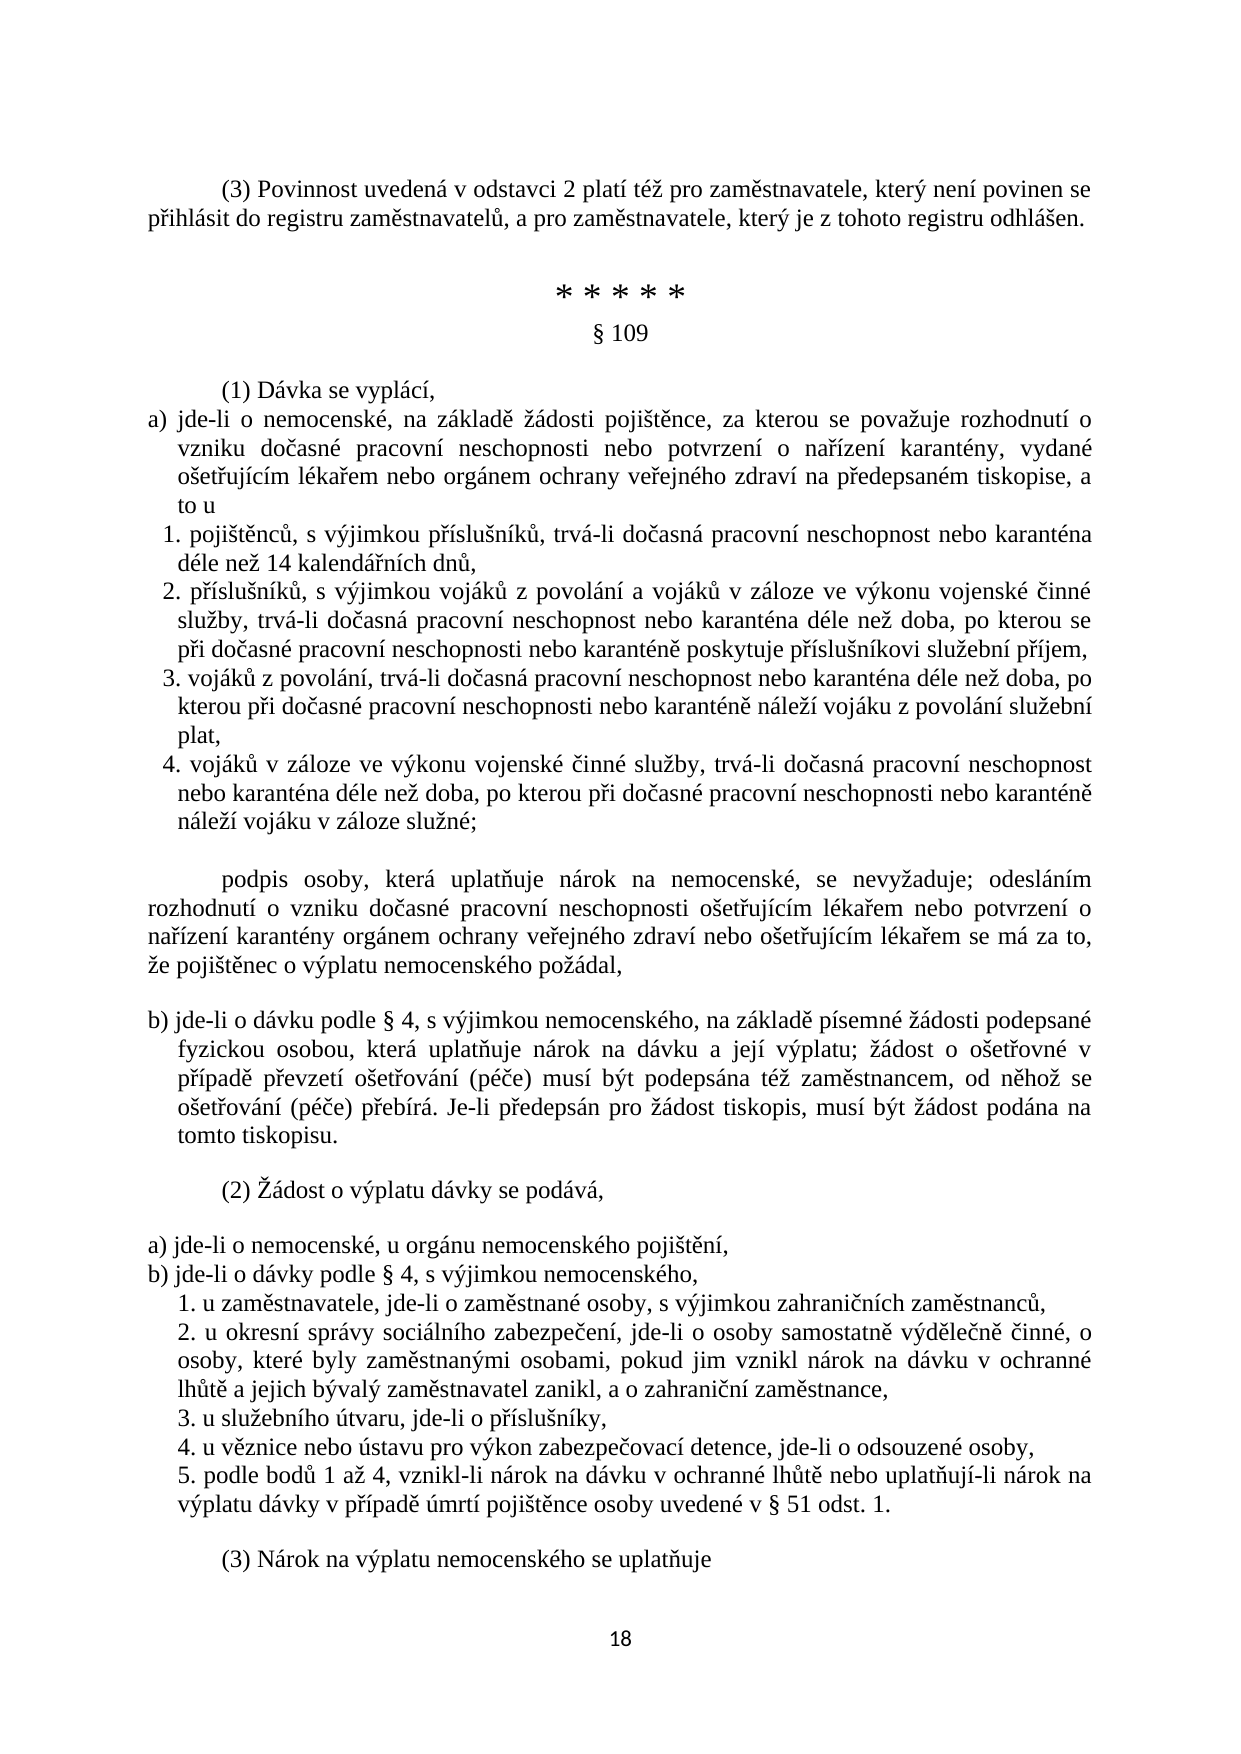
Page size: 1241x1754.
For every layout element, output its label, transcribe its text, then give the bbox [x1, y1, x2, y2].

text 1. u zaměstnavatele, jde-li o zaměstnané osoby, s výjimkou zahraničních zaměstnanců, [177, 1288, 1093, 1317]
text b) jde-li o dávku podle § 4, s výjimkou nemocenského, na základě písemné žádosti podepsané fyzickou osobou, která uplatňuje nárok na dávku a její výplatu; žádost o ošetřovné v případě převzetí ošetřování (péče) musí být podepsána též zaměstnancem, od něhož se ošetřování (péče) přebírá. Je-li předepsán pro žádost tiskopis, musí být žádost podána na tomto tiskopisu. [148, 1005, 1093, 1149]
text 2. příslušníků, s výjimkou vojáků z povolání a vojáků v záloze ve výkonu vojenské činné služby, trvá-li dočasná pracovní neschopnost nebo karanténa déle než doba, po kterou se při dočasné pracovní neschopnosti nebo karanténě poskytuje příslušníkovi služební příjem, [162, 576, 1093, 663]
text a) jde-li o nemocenské, u orgánu nemocenského pojištění, [148, 1231, 1093, 1259]
text 3. vojáků z povolání, trvá-li dočasná pracovní neschopnost nebo karanténa déle než doba, po kterou při dočasné pracovní neschopnosti nebo karanténě náleží vojáku z povolání služební plat, [162, 663, 1093, 749]
text (3) Povinnost uvedená v odstavci 2 platí též pro zaměstnavatele, který není povinen se přihlásit do registru zaměstnavatelů, a pro zaměstnavatele, který je z tohoto registru odhlášen. [148, 174, 1093, 231]
text b) jde-li o dávky podle § 4, s výjimkou nemocenského, [148, 1259, 1093, 1288]
text 2. u okresní správy sociálního zabezpečení, jde-li o osoby samostatně výdělečně činné, o osoby, které byly zaměstnanými osobami, pokud jim vznikl nárok na dávku v ochranné lhůtě a jejich bývalý zaměstnavatel zanikl, a o zahraniční zaměstnance, [177, 1317, 1093, 1403]
text a) jde-li o nemocenské, na základě žádosti pojištěnce, za kterou se považuje rozhodnutí o vzniku dočasné pracovní neschopnosti nebo potvrzení o nařízení karantény, vydané ošetřujícím lékařem nebo orgánem ochrany veřejného zdraví na předepsaném tiskopise, a to u [148, 404, 1093, 519]
text (2) Žádost o výplatu dávky se podává, [148, 1175, 1093, 1204]
text (1) Dávka se vyplácí, [148, 375, 1093, 404]
text * * * * * [148, 274, 1093, 318]
text 4. vojáků v záloze ve výkonu vojenské činné služby, trvá-li dočasná pracovní neschopnost nebo karanténa déle než doba, po kterou při dočasné pracovní neschopnosti nebo karanténě náleží vojáku v záloze služné; [162, 749, 1093, 835]
text 4. u věznice nebo ústavu pro výkon zabezpečovací detence, jde-li o odsouzené osoby, [177, 1432, 1093, 1461]
text 1. pojištěnců, s výjimkou příslušníků, trvá-li dočasná pracovní neschopnost nebo karanténa déle než 14 kalendářních dnů, [162, 519, 1093, 576]
text 3. u služebního útvaru, jde-li o příslušníky, [177, 1403, 1093, 1432]
text § 109 [148, 318, 1093, 346]
text podpis osoby, která uplatňuje nárok na nemocenské, se nevyžaduje; odesláním rozhodnutí o vzniku dočasné pracovní neschopnosti ošetřujícím lékařem nebo potvrzení o nařízení karantény orgánem ochrany veřejného zdraví nebo ošetřujícím lékařem se má za to, že pojištěnec o výplatu nemocenského požádal, [148, 864, 1093, 979]
text (3) Nárok na výplatu nemocenského se uplatňuje [148, 1544, 1093, 1573]
text 5. podle bodů 1 až 4, vznikl-li nárok na dávku v ochranné lhůtě nebo uplatňují-li nárok na výplatu dávky v případě úmrtí pojištěnce osoby uvedené v § 51 odst. 1. [177, 1461, 1093, 1518]
